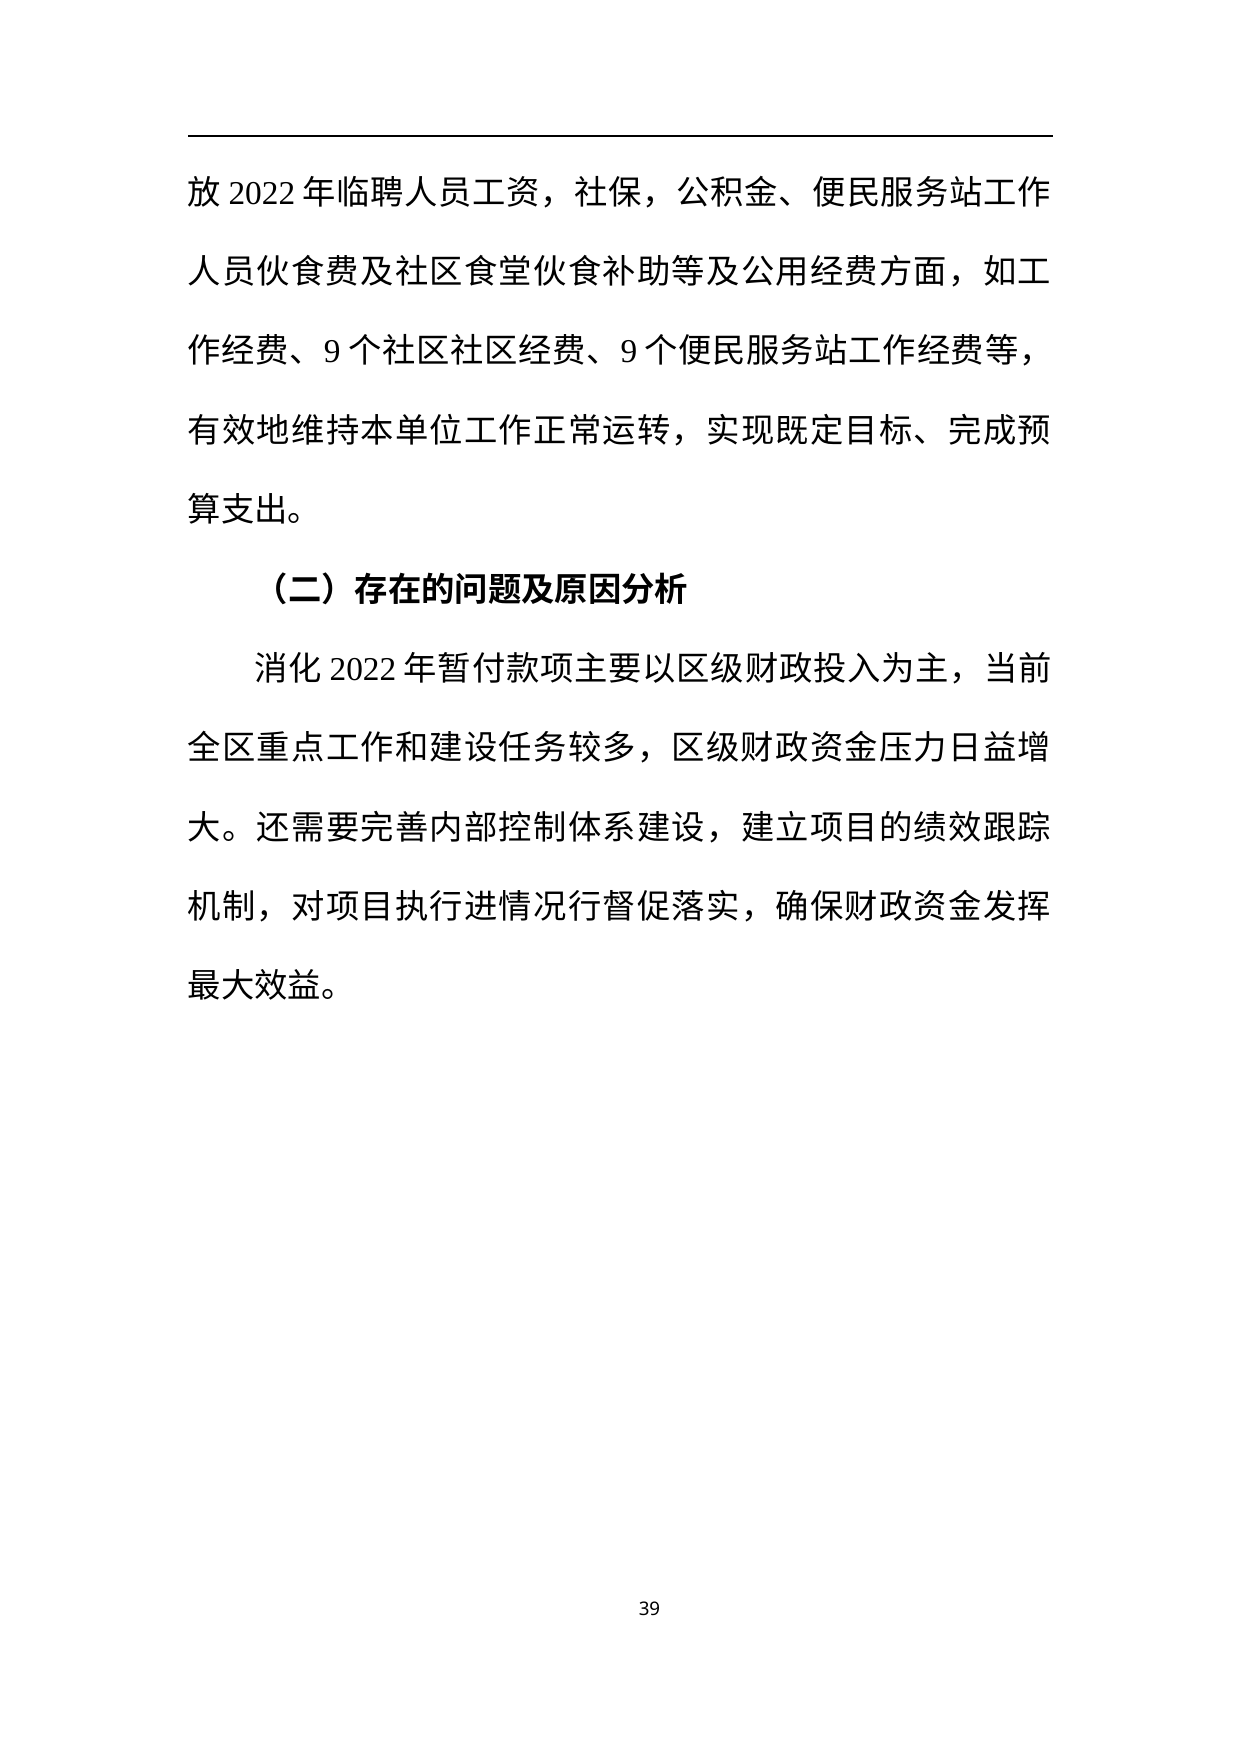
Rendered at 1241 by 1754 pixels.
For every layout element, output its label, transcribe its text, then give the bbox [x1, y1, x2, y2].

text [187, 150, 1053, 547]
subtitle （二）存在的问题及原因分析 [187, 547, 1053, 626]
text 消化2022年暂付款项主要以区级财政投入为主，当前全区重点工作和建设任务较多，区级财政资金压力日益增大。还需要完善内部控制体系建设，建立项目的绩效跟踪机制，对项目执行进情况行督促落实，确保财政资金发挥最大效益。 [187, 626, 1053, 1023]
